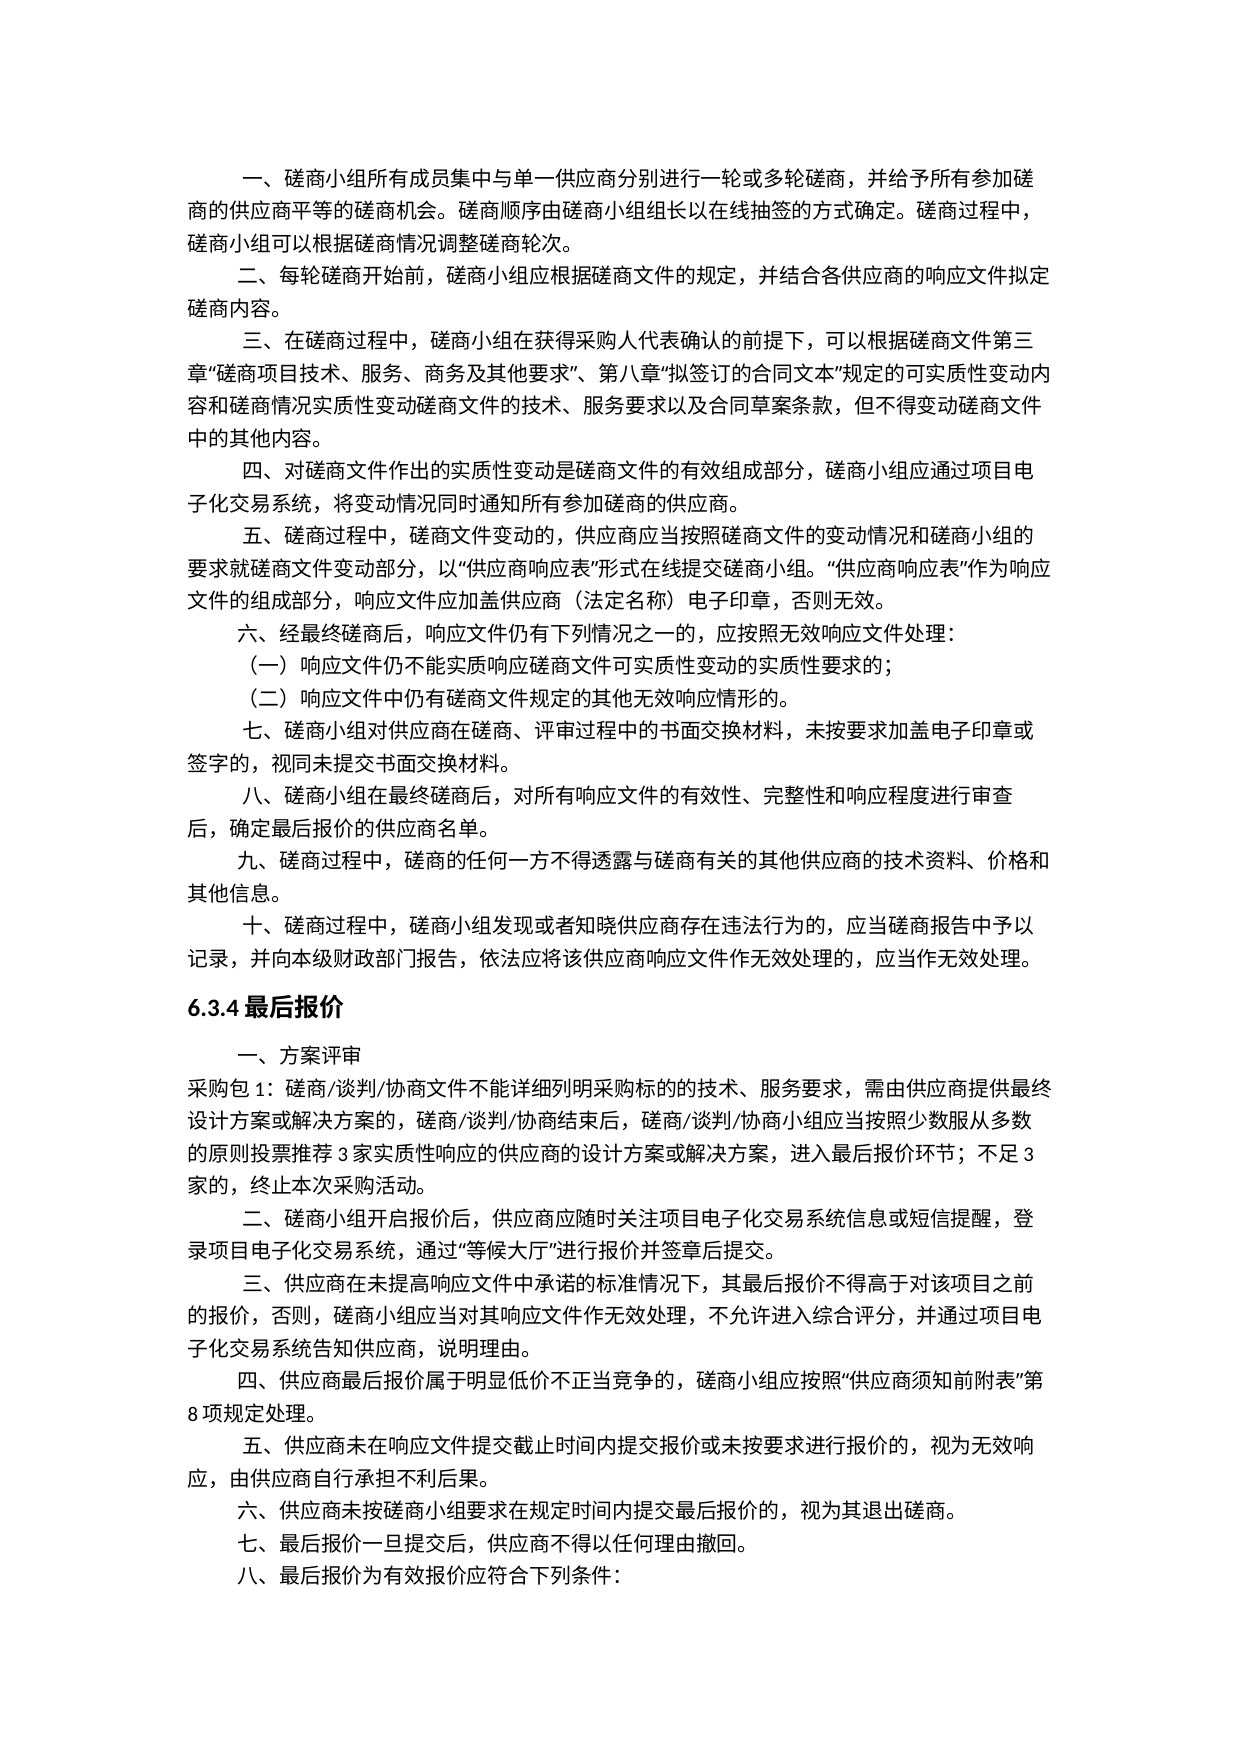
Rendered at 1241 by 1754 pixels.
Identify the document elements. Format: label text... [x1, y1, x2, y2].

text 一、磋商小组所有成员集中与单一供应商分别进行一轮或多轮磋商，并给予所有参加磋商的供应商平等的磋商机会。磋商顺序由磋商小组组长以在线抽签的方式确定。磋商过程中，磋商小组可以根据磋商情况调整磋商轮次。 [187, 162, 1053, 259]
text 六、经最终磋商后，响应文件仍有下列情况之一的，应按照无效响应文件处理： [187, 617, 1053, 649]
text 七、磋商小组对供应商在磋商、评审过程中的书面交换材料，未按要求加盖电子印章或签字的，视同未提交书面交换材料。 [187, 714, 1053, 779]
text 采购包1：磋商/谈判/协商文件不能详细列明采购标的的技术、服务要求，需由供应商提供最终设计方案或解决方案的，磋商/谈判/协商结束后，磋商/谈判/协商小组应当按照少数服从多数的原则投票推荐3家实质性响应的供应商的设计方案或解决方案，进入最后报价环节；不足3家的，终止本次采购活动。 [187, 1072, 1053, 1202]
text 七、最后报价一旦提交后，供应商不得以任何理由撤回。 [187, 1527, 1053, 1559]
text 二、每轮磋商开始前，磋商小组应根据磋商文件的规定，并结合各供应商的响应文件拟定磋商内容。 [187, 259, 1053, 324]
text 三、供应商在未提高响应文件中承诺的标准情况下，其最后报价不得高于对该项目之前的报价，否则，磋商小组应当对其响应文件作无效处理，不允许进入综合评分，并通过项目电子化交易系统告知供应商，说明理由。 [187, 1267, 1053, 1364]
text 二、磋商小组开启报价后，供应商应随时关注项目电子化交易系统信息或短信提醒，登录项目电子化交易系统，通过“等候大厅”进行报价并签章后提交。 [187, 1202, 1053, 1267]
text 四、对磋商文件作出的实质性变动是磋商文件的有效组成部分，磋商小组应通过项目电子化交易系统，将变动情况同时通知所有参加磋商的供应商。 [187, 454, 1053, 519]
text 6.3.4最后报价 [187, 974, 1053, 1039]
text 九、磋商过程中，磋商的任何一方不得透露与磋商有关的其他供应商的技术资料、价格和其他信息。 [187, 844, 1053, 909]
text 五、磋商过程中，磋商文件变动的，供应商应当按照磋商文件的变动情况和磋商小组的要求就磋商文件变动部分，以“供应商响应表”形式在线提交磋商小组。“供应商响应表”作为响应文件的组成部分，响应文件应加盖供应商（法定名称）电子印章，否则无效。 [187, 519, 1053, 617]
text 十、磋商过程中，磋商小组发现或者知晓供应商存在违法行为的，应当磋商报告中予以记录，并向本级财政部门报告，依法应将该供应商响应文件作无效处理的，应当作无效处理。 [187, 909, 1053, 974]
text 三、在磋商过程中，磋商小组在获得采购人代表确认的前提下，可以根据磋商文件第三章“磋商项目技术、服务、商务及其他要求”、第八章“拟签订的合同文本”规定的可实质性变动内容和磋商情况实质性变动磋商文件的技术、服务要求以及合同草案条款，但不得变动磋商文件中的其他内容。 [187, 324, 1053, 454]
text 六、供应商未按磋商小组要求在规定时间内提交最后报价的，视为其退出磋商。 [187, 1494, 1053, 1527]
text 五、供应商未在响应文件提交截止时间内提交报价或未按要求进行报价的，视为无效响应，由供应商自行承担不利后果。 [187, 1429, 1053, 1494]
text 八、磋商小组在最终磋商后，对所有响应文件的有效性、完整性和响应程度进行审查后，确定最后报价的供应商名单。 [187, 779, 1053, 844]
text 一、方案评审 [187, 1039, 1053, 1072]
text 四、供应商最后报价属于明显低价不正当竞争的，磋商小组应按照“供应商须知前附表”第8项规定处理。 [187, 1364, 1053, 1429]
text （二）响应文件中仍有磋商文件规定的其他无效响应情形的。 [187, 682, 1053, 714]
text （一）响应文件仍不能实质响应磋商文件可实质性变动的实质性要求的； [187, 649, 1053, 682]
text 八、最后报价为有效报价应符合下列条件： [187, 1559, 1053, 1592]
